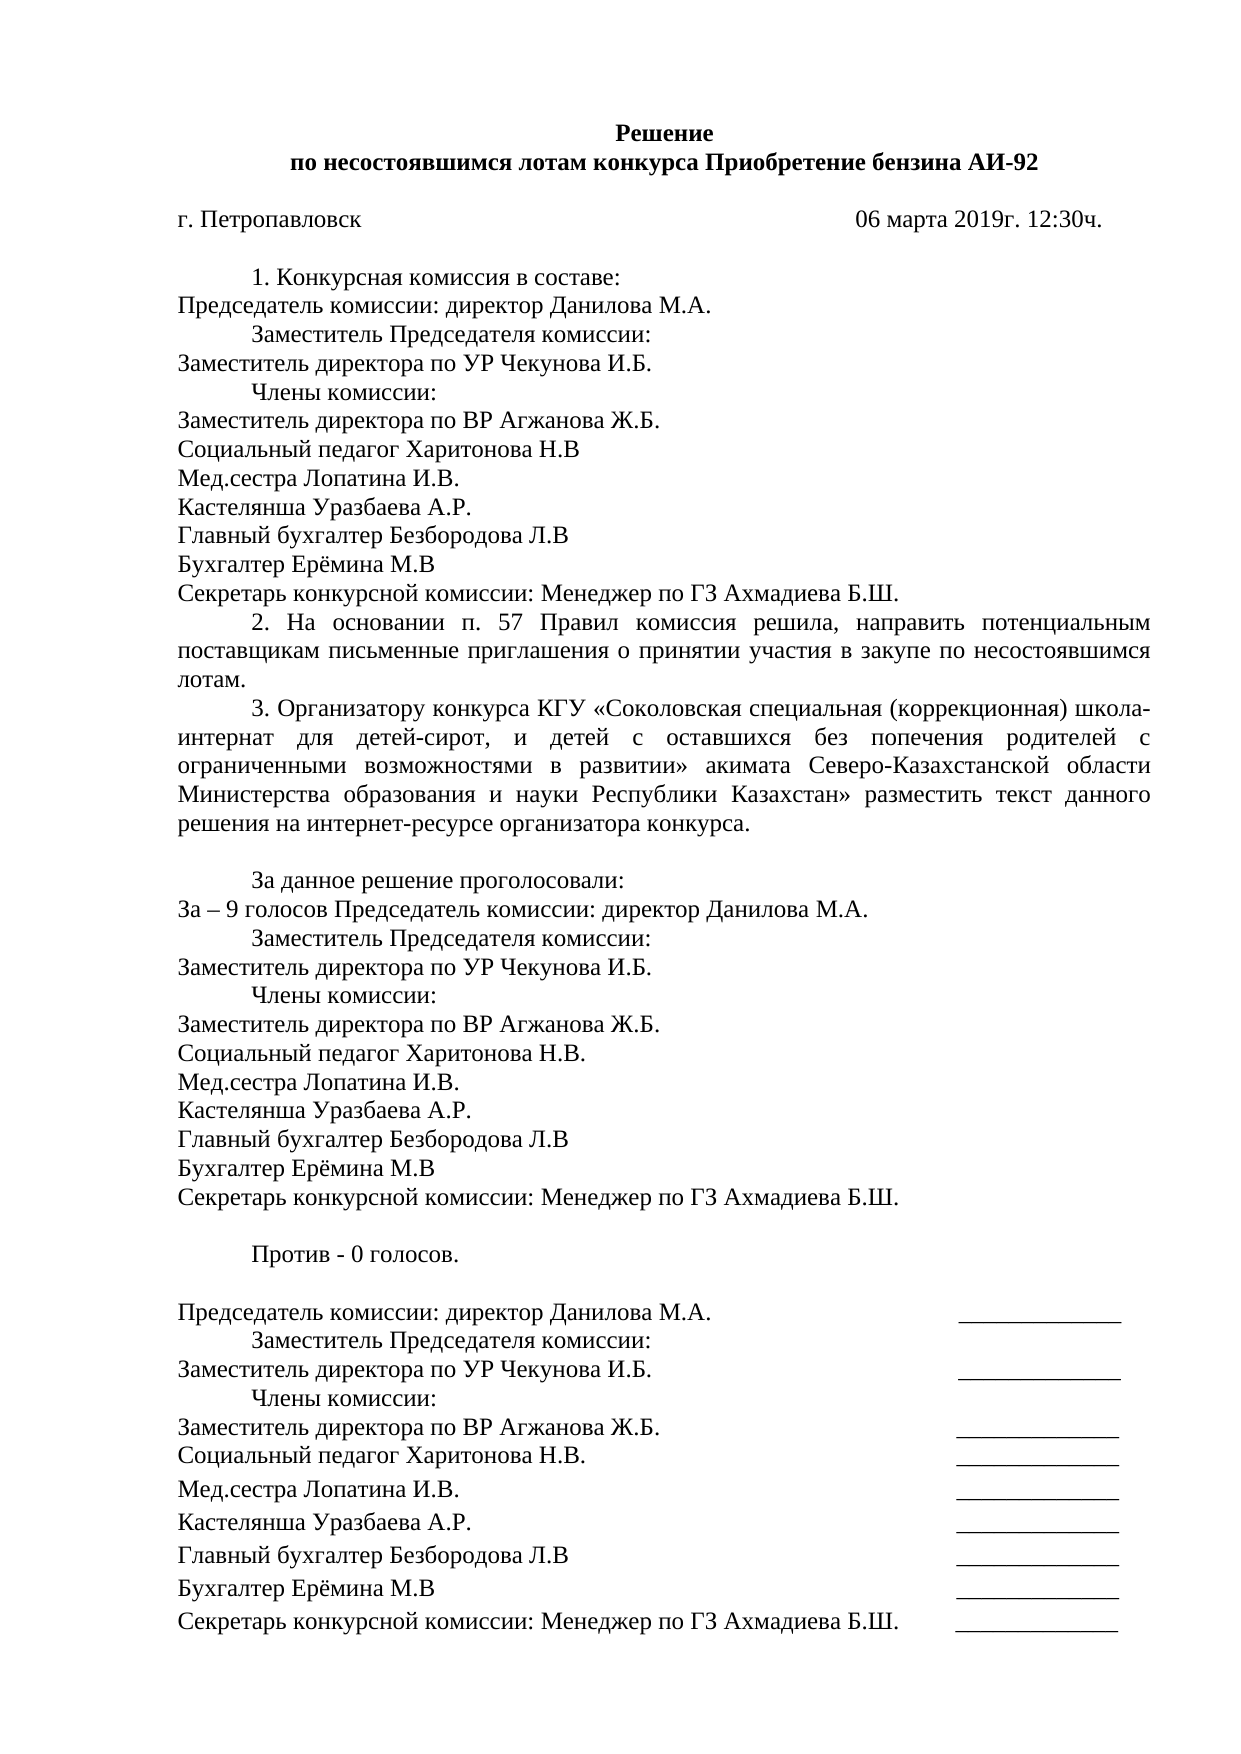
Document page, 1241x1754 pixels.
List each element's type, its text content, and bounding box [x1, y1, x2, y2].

text Председатель комиссии: директор Данилова М.А. _____________ [177, 1297, 1152, 1326]
text Заместитель Председателя комиссии: [177, 1326, 1152, 1354]
text Бухгалтер Ерёмина М.В _____________ [177, 1573, 1152, 1601]
text Мед.сестра Лопатина И.В. [177, 1067, 1152, 1096]
text г. Петропавловск 06 марта 2019г. 12:30ч. [177, 204, 1152, 233]
text Главный бухгалтер Безбородова Л.В [177, 521, 1152, 549]
text Мед.сестра Лопатина И.В. _____________ [177, 1474, 1152, 1502]
text Главный бухгалтер Безбородова Л.В _____________ [177, 1540, 1152, 1568]
text Заместитель директора по ВР Агжанова Ж.Б. _____________ [177, 1412, 1152, 1441]
text Решение [177, 118, 1152, 147]
text Председатель комиссии: директор Данилова М.А. [177, 291, 1152, 319]
text Главный бухгалтер Безбородова Л.В [177, 1124, 1152, 1153]
text 1. Конкурсная комиссия в составе: [177, 262, 1152, 291]
text Заместитель директора по УР Чекунова И.Б. [177, 952, 1152, 981]
text Заместитель Председателя комиссии: [177, 319, 1152, 348]
text Заместитель директора по ВР Агжанова Ж.Б. [177, 406, 1152, 434]
text Мед.сестра Лопатина И.В. [177, 463, 1152, 492]
text Бухгалтер Ерёмина М.В [177, 1153, 1152, 1182]
text Секретарь конкурсной комиссии: Менеджер по ГЗ Ахмадиева Б.Ш. [177, 578, 1152, 607]
text Члены комиссии: [177, 981, 1152, 1009]
text Заместитель директора по УР Чекунова И.Б. [177, 348, 1152, 377]
text Против - 0 голосов. [177, 1239, 1152, 1268]
text За данное решение проголосовали: [177, 866, 1152, 894]
text За – 9 голосов Председатель комиссии: директор Данилова М.А. [177, 894, 1152, 923]
text Секретарь конкурсной комиссии: Менеджер по ГЗ Ахмадиева Б.Ш. _____________ [177, 1606, 1152, 1634]
text по несостоявшимся лотам конкурса Приобретение бензина АИ-92 [177, 147, 1152, 176]
text Кастелянша Уразбаева А.Р. [177, 1096, 1152, 1124]
text 2. На основании п. 57 Правил комиссия решила, направить потенциальным поставщикам письменные приглашения о принятии участия в закупе по несостоявшимся лотам. [177, 607, 1152, 693]
text Социальный педагог Харитонова Н.В. [177, 1038, 1152, 1067]
text 3. Организатору конкурса КГУ «Соколовская специальная (коррекционная) школа-интернат для детей-сирот, и детей с оставшихся без попечения родителей с ограниченными возможностями в развитии» акимата Северо-Казахстанской области Министерства образования и науки Республики Казахстан» разместить текст данного решения на интернет-ресурсе организатора конкурса. [177, 693, 1152, 837]
text Секретарь конкурсной комиссии: Менеджер по ГЗ Ахмадиева Б.Ш. [177, 1182, 1152, 1211]
text Заместитель директора по УР Чекунова И.Б. _____________ [177, 1354, 1152, 1383]
text Бухгалтер Ерёмина М.В [177, 549, 1152, 578]
text Социальный педагог Харитонова Н.В. _____________ [177, 1441, 1152, 1469]
text Члены комиссии: [177, 1383, 1152, 1412]
text Кастелянша Уразбаева А.Р. [177, 492, 1152, 521]
text Заместитель директора по ВР Агжанова Ж.Б. [177, 1009, 1152, 1038]
text Заместитель Председателя комиссии: [177, 923, 1152, 952]
text Социальный педагог Харитонова Н.В [177, 434, 1152, 463]
text Члены комиссии: [177, 377, 1152, 406]
text Кастелянша Уразбаева А.Р. _____________ [177, 1507, 1152, 1535]
